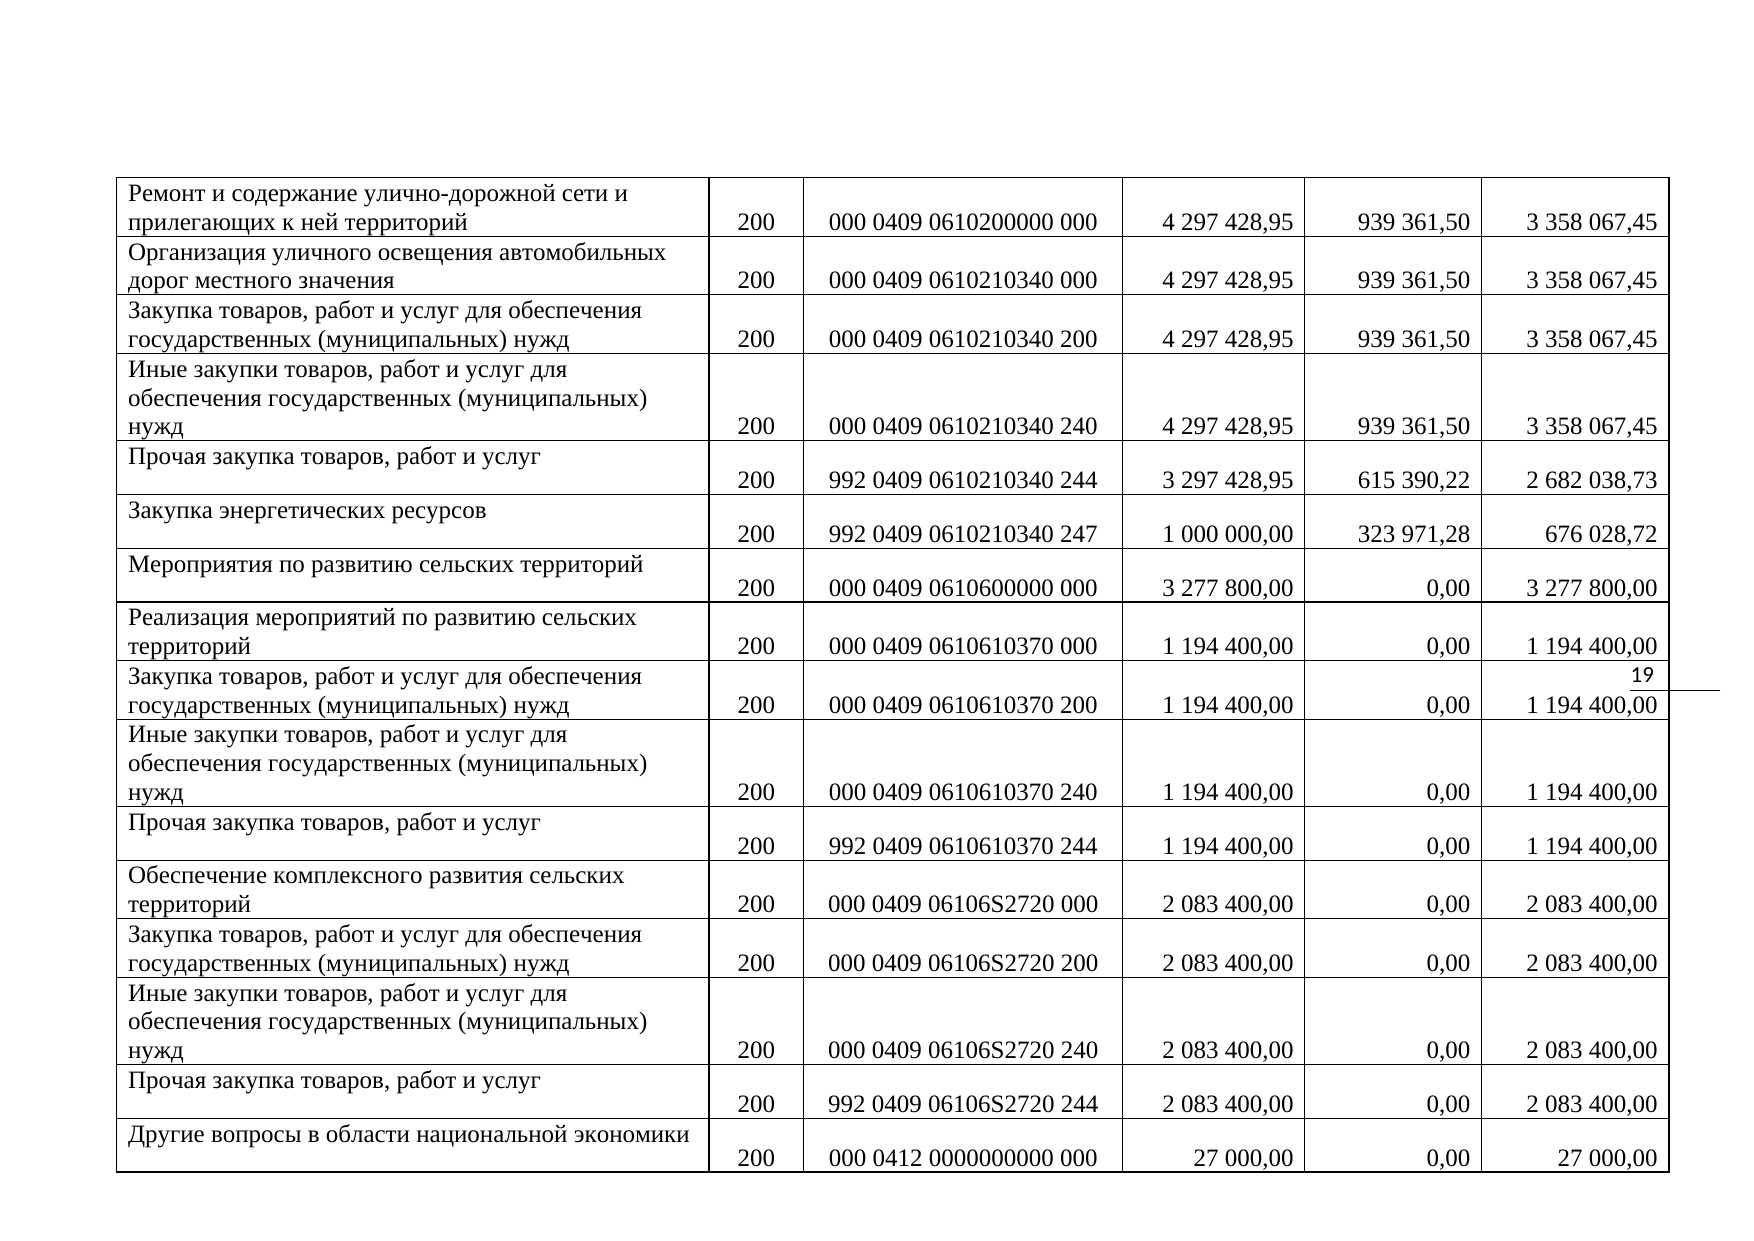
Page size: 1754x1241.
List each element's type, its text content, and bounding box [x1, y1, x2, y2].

table_cell 200 [710, 661, 803, 718]
table_cell 200 [710, 1065, 803, 1118]
table_cell Обеспечение комплексного развития сельских территорий [117, 861, 708, 918]
table_cell Организация уличного освещения автомобильных дорог местного значения [117, 237, 708, 294]
table_cell 200 [710, 495, 803, 548]
table_cell 1 194 400,00 [1123, 661, 1304, 718]
table_cell 4 297 428,95 [1123, 354, 1304, 440]
table_cell 1 194 400,00 [1482, 807, 1668, 859]
table_cell 1 194 400,00 [1482, 661, 1668, 718]
table_cell 000 0409 0610610370 000 [804, 603, 1122, 660]
table_cell 1 194 400,00 [1123, 720, 1304, 806]
table_cell 2 083 400,00 [1482, 1065, 1668, 1118]
table_cell 615 390,22 [1305, 441, 1481, 494]
table_cell 200 [710, 178, 803, 236]
table_cell 1 000 000,00 [1123, 495, 1304, 548]
table_cell 200 [710, 237, 803, 294]
table_cell Ремонт и содержание улично-дорожной сети и прилегающих к ней территорий [117, 178, 708, 236]
table_cell Реализация мероприятий по развитию сельских территорий [117, 603, 708, 660]
table_cell 2 083 400,00 [1123, 1065, 1304, 1118]
table_cell 4 297 428,95 [1123, 295, 1304, 353]
table_cell 0,00 [1305, 720, 1481, 806]
table_cell 0,00 [1305, 807, 1481, 859]
table_cell 323 971,28 [1305, 495, 1481, 548]
table_cell 0,00 [1305, 861, 1481, 918]
table_cell 200 [710, 1119, 803, 1171]
table_cell 2 682 038,73 [1482, 441, 1668, 494]
table_cell 0,00 [1305, 1065, 1481, 1118]
table_cell Закупка товаров, работ и услуг для обеспечения государственных (муниципальных) нужд [117, 661, 708, 718]
table_cell 1 194 400,00 [1123, 603, 1304, 660]
table_cell 0,00 [1305, 1119, 1481, 1171]
table_cell Закупка товаров, работ и услуг для обеспечения государственных (муниципальных) нужд [117, 295, 708, 353]
table_cell 3 358 067,45 [1482, 237, 1668, 294]
table_cell 2 083 400,00 [1482, 919, 1668, 977]
table_cell 000 0409 0610200000 000 [804, 178, 1122, 236]
table_cell 1 194 400,00 [1482, 720, 1668, 806]
table_cell 000 0409 0610600000 000 [804, 549, 1122, 601]
table_cell 992 0409 0610210340 244 [804, 441, 1122, 494]
table_cell 2 083 400,00 [1123, 861, 1304, 918]
table_cell 000 0409 06106S2720 000 [804, 861, 1122, 918]
table_cell 1 194 400,00 [1123, 807, 1304, 859]
table_cell 200 [710, 978, 803, 1064]
table_cell Мероприятия по развитию сельских территорий [117, 549, 708, 601]
table_cell 3 277 800,00 [1482, 549, 1668, 601]
table_cell 676 028,72 [1482, 495, 1668, 548]
table_cell Закупка энергетических ресурсов [117, 495, 708, 548]
table_cell 3 358 067,45 [1482, 354, 1668, 440]
table_cell Иные закупки товаров, работ и услуг для обеспечения государственных (муниципальных) нужд [117, 978, 708, 1064]
table_cell 0,00 [1305, 549, 1481, 601]
table_cell Иные закупки товаров, работ и услуг для обеспечения государственных (муниципальных) нужд [117, 354, 708, 440]
table_cell 3 358 067,45 [1482, 295, 1668, 353]
table_cell 939 361,50 [1305, 295, 1481, 353]
table_cell Другие вопросы в области национальной экономики [117, 1119, 708, 1171]
table_cell 000 0409 0610210340 240 [804, 354, 1122, 440]
table_cell 2 083 400,00 [1123, 919, 1304, 977]
table_cell 2 083 400,00 [1482, 978, 1668, 1064]
table_cell Закупка товаров, работ и услуг для обеспечения государственных (муниципальных) нужд [117, 919, 708, 977]
table_cell 992 0409 06106S2720 244 [804, 1065, 1122, 1118]
table_cell 939 361,50 [1305, 354, 1481, 440]
table_cell 27 000,00 [1123, 1119, 1304, 1171]
table_cell 992 0409 0610610370 244 [804, 807, 1122, 859]
table_cell 200 [710, 861, 803, 918]
table_cell 27 000,00 [1482, 1119, 1668, 1171]
table_cell 200 [710, 441, 803, 494]
table_cell 200 [710, 720, 803, 806]
table_cell 200 [710, 549, 803, 601]
table_cell Прочая закупка товаров, работ и услуг [117, 441, 708, 494]
table_cell Иные закупки товаров, работ и услуг для обеспечения государственных (муниципальных) нужд [117, 720, 708, 806]
table_cell 000 0409 06106S2720 240 [804, 978, 1122, 1064]
table_cell 200 [710, 603, 803, 660]
table_cell 0,00 [1305, 919, 1481, 977]
table_cell 1 194 400,00 [1482, 603, 1668, 660]
table_cell 3 277 800,00 [1123, 549, 1304, 601]
table_cell 0,00 [1305, 978, 1481, 1064]
table_cell 0,00 [1305, 661, 1481, 718]
table_cell Прочая закупка товаров, работ и услуг [117, 1065, 708, 1118]
table_cell 4 297 428,95 [1123, 237, 1304, 294]
table_cell 939 361,50 [1305, 237, 1481, 294]
table_cell 200 [710, 807, 803, 859]
table_cell 3 297 428,95 [1123, 441, 1304, 494]
table_cell 200 [710, 354, 803, 440]
table_cell 000 0409 0610610370 200 [804, 661, 1122, 718]
table_cell 2 083 400,00 [1123, 978, 1304, 1064]
table_cell 000 0409 06106S2720 200 [804, 919, 1122, 977]
table_cell 992 0409 0610210340 247 [804, 495, 1122, 548]
table_cell 939 361,50 [1305, 178, 1481, 236]
table_cell 3 358 067,45 [1482, 178, 1668, 236]
table_cell 000 0409 0610210340 200 [804, 295, 1122, 353]
table_cell 000 0409 0610610370 240 [804, 720, 1122, 806]
table_cell 200 [710, 295, 803, 353]
table_cell 0,00 [1305, 603, 1481, 660]
table_cell 200 [710, 919, 803, 977]
table_cell 000 0409 0610210340 000 [804, 237, 1122, 294]
table_cell Прочая закупка товаров, работ и услуг [117, 807, 708, 859]
table_cell 4 297 428,95 [1123, 178, 1304, 236]
table_cell 2 083 400,00 [1482, 861, 1668, 918]
table_cell 000 0412 0000000000 000 [804, 1119, 1122, 1171]
